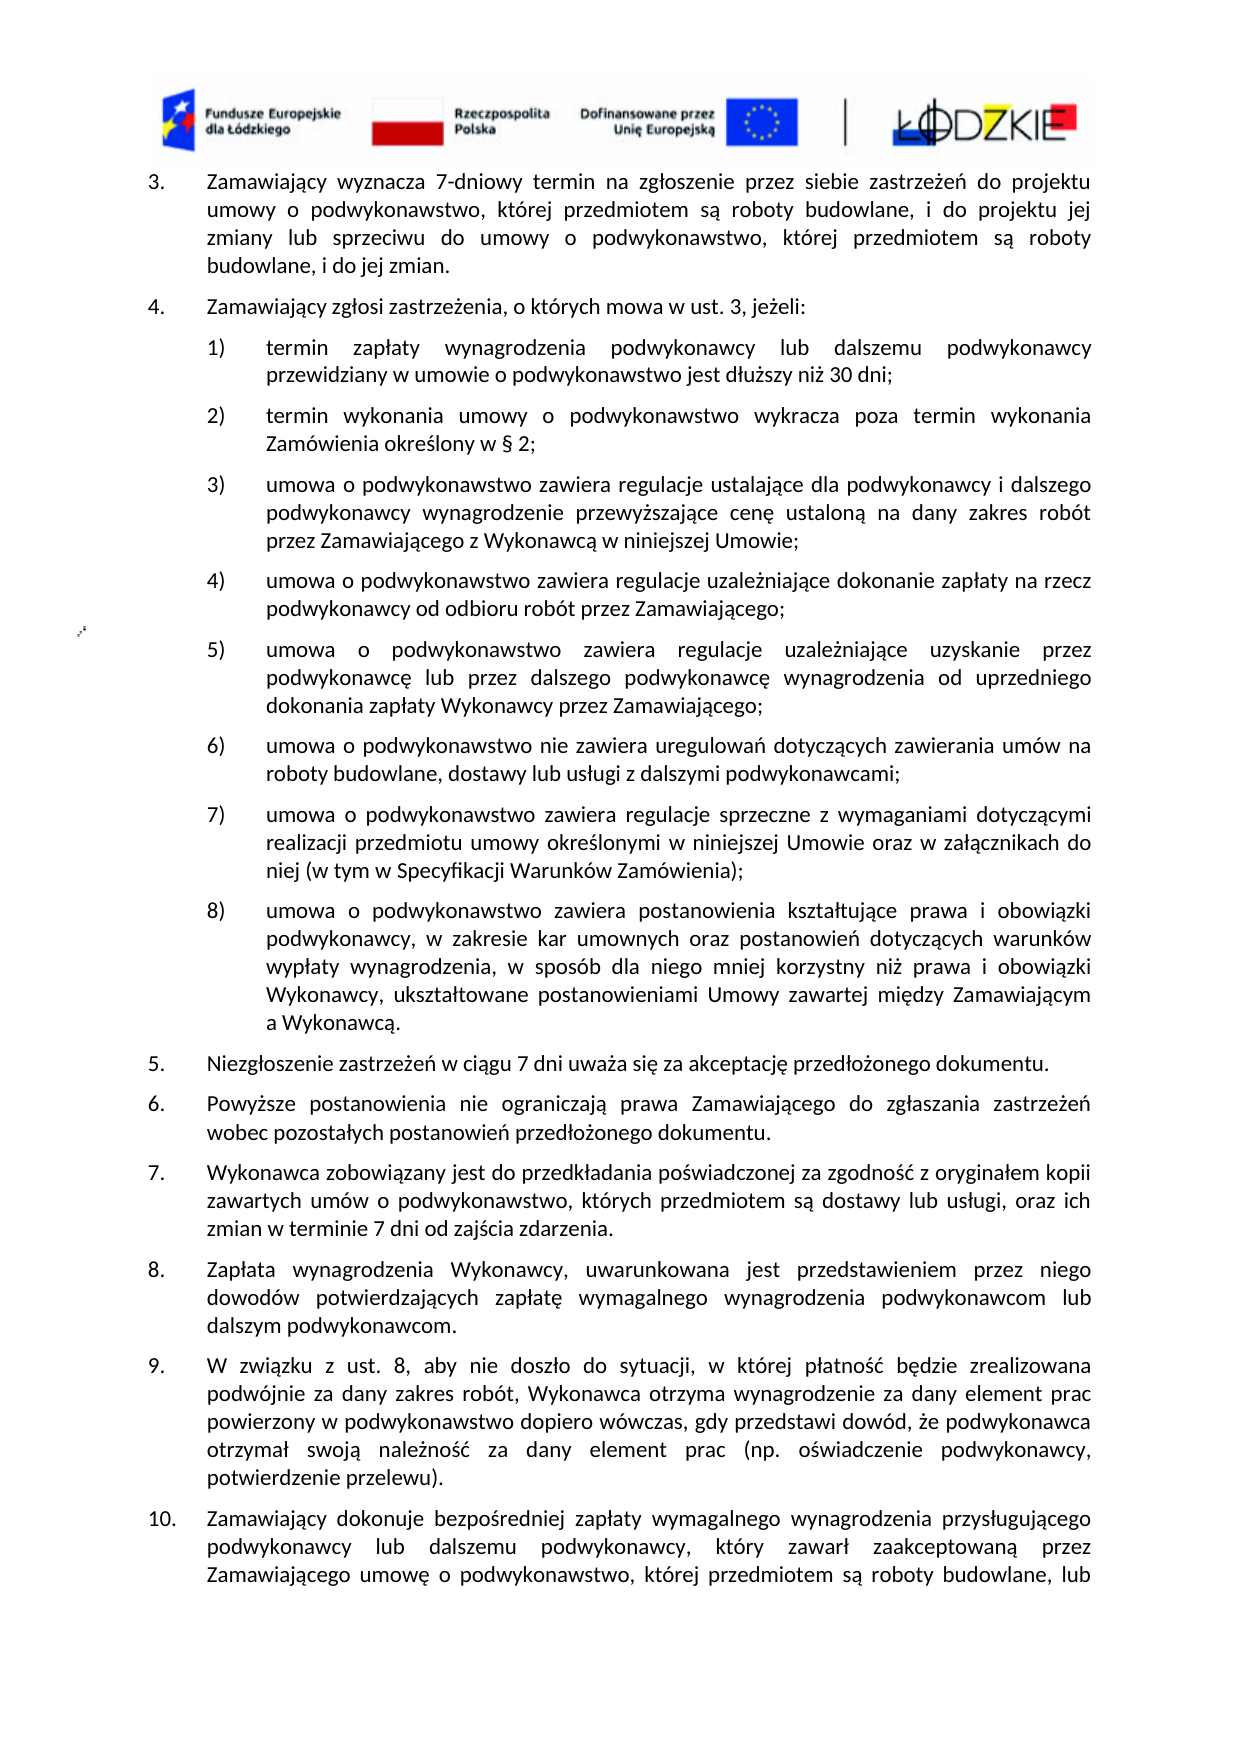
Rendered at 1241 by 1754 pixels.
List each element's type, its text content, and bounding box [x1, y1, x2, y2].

list Zamawiający wyznacza 7-dniowy termin na zgłoszenie przez siebie zastrzeżeń do projektu umowy o podwykonawstwo, której przedmiotem są roboty budowlane, i do projektu jej zmiany lub sprzeciwu do umowy o podwykonawstwo, której przedmiotem są roboty budowlane, i do jej zmian. [148, 168, 1093, 279]
list umowa o podwykonawstwo zawiera regulacje uzależniające dokonanie zapłaty na rzecz podwykonawcy od odbioru robót przez Zamawiającego; [207, 566, 1093, 622]
list umowa o podwykonawstwo zawiera regulacje ustalające dla podwykonawcy i dalszego podwykonawcy wynagrodzenie przewyższające cenę ustaloną na dany zakres robót przez Zamawiającego z Wykonawcą w niniejszej Umowie; [207, 470, 1093, 554]
list umowa o podwykonawstwo zawiera postanowienia kształtujące prawa i obowiązki podwykonawcy, w zakresie kar umownych oraz postanowień dotyczących warunków wypłaty wynagrodzenia, w sposób dla niego mniej korzystny niż prawa i obowiązki Wykonawcy, ukształtowane postanowieniami Umowy zawartej między Zamawiającym a Wykonawcą. [207, 896, 1093, 1037]
list umowa o podwykonawstwo zawiera regulacje uzależniające uzyskanie przez podwykonawcę lub przez dalszego podwykonawcę wynagrodzenia od uprzedniego dokonania zapłaty Wykonawcy przez Zamawiającego; [207, 635, 1093, 719]
list Powyższe postanowienia nie ograniczają prawa Zamawiającego do zgłaszania zastrzeżeń wobec pozostałych postanowień przedłożonego dokumentu. [148, 1089, 1093, 1146]
list Wykonawca zobowiązany jest do przedkładania poświadczonej za zgodność z oryginałem kopii zawartych umów o podwykonawstwo, których przedmiotem są dostawy lub usługi, oraz ich zmian w terminie 7 dni od zajścia zdarzenia. [148, 1158, 1093, 1242]
list termin wykonania umowy o podwykonawstwo wykracza poza termin wykonania Zamówienia określony w § 2; [207, 401, 1093, 457]
picture [147, 73, 1093, 168]
list W związku z ust. 8, aby nie doszło do sytuacji, w której płatność będzie zrealizowana podwójnie za dany zakres robót, Wykonawca otrzyma wynagrodzenie za dany element prac powierzony w podwykonawstwo dopiero wówczas, gdy przedstawi dowód, że podwykonawca otrzymał swoją należność za dany element prac (np. oświadczenie podwykonawcy, potwierdzenie przelewu). [148, 1351, 1093, 1491]
list Zapłata wynagrodzenia Wykonawcy, uwarunkowana jest przedstawieniem przez niego dowodów potwierdzających zapłatę wymagalnego wynagrodzenia podwykonawcom lub dalszym podwykonawcom. [148, 1255, 1093, 1339]
list Zamawiający zgłosi zastrzeżenia, o których mowa w ust. 3, jeżeli: [148, 292, 1093, 320]
list umowa o podwykonawstwo nie zawiera uregulowań dotyczących zawierania umów na roboty budowlane, dostawy lub usługi z dalszymi podwykonawcami; [207, 731, 1093, 787]
list umowa o podwykonawstwo zawiera regulacje sprzeczne z wymaganiami dotyczącymi realizacji przedmiotu umowy określonymi w niniejszej Umowie oraz w załącznikach do niej (w tym w Specyfikacji Warunków Zamówienia); [207, 800, 1093, 884]
list termin zapłaty wynagrodzenia podwykonawcy lub dalszemu podwykonawcy przewidziany w umowie o podwykonawstwo jest dłuższy niż 30 dni; [207, 333, 1093, 389]
list Niezgłoszenie zastrzeżeń w ciągu 7 dni uważa się za akceptację przedłożonego dokumentu. [148, 1049, 1093, 1077]
